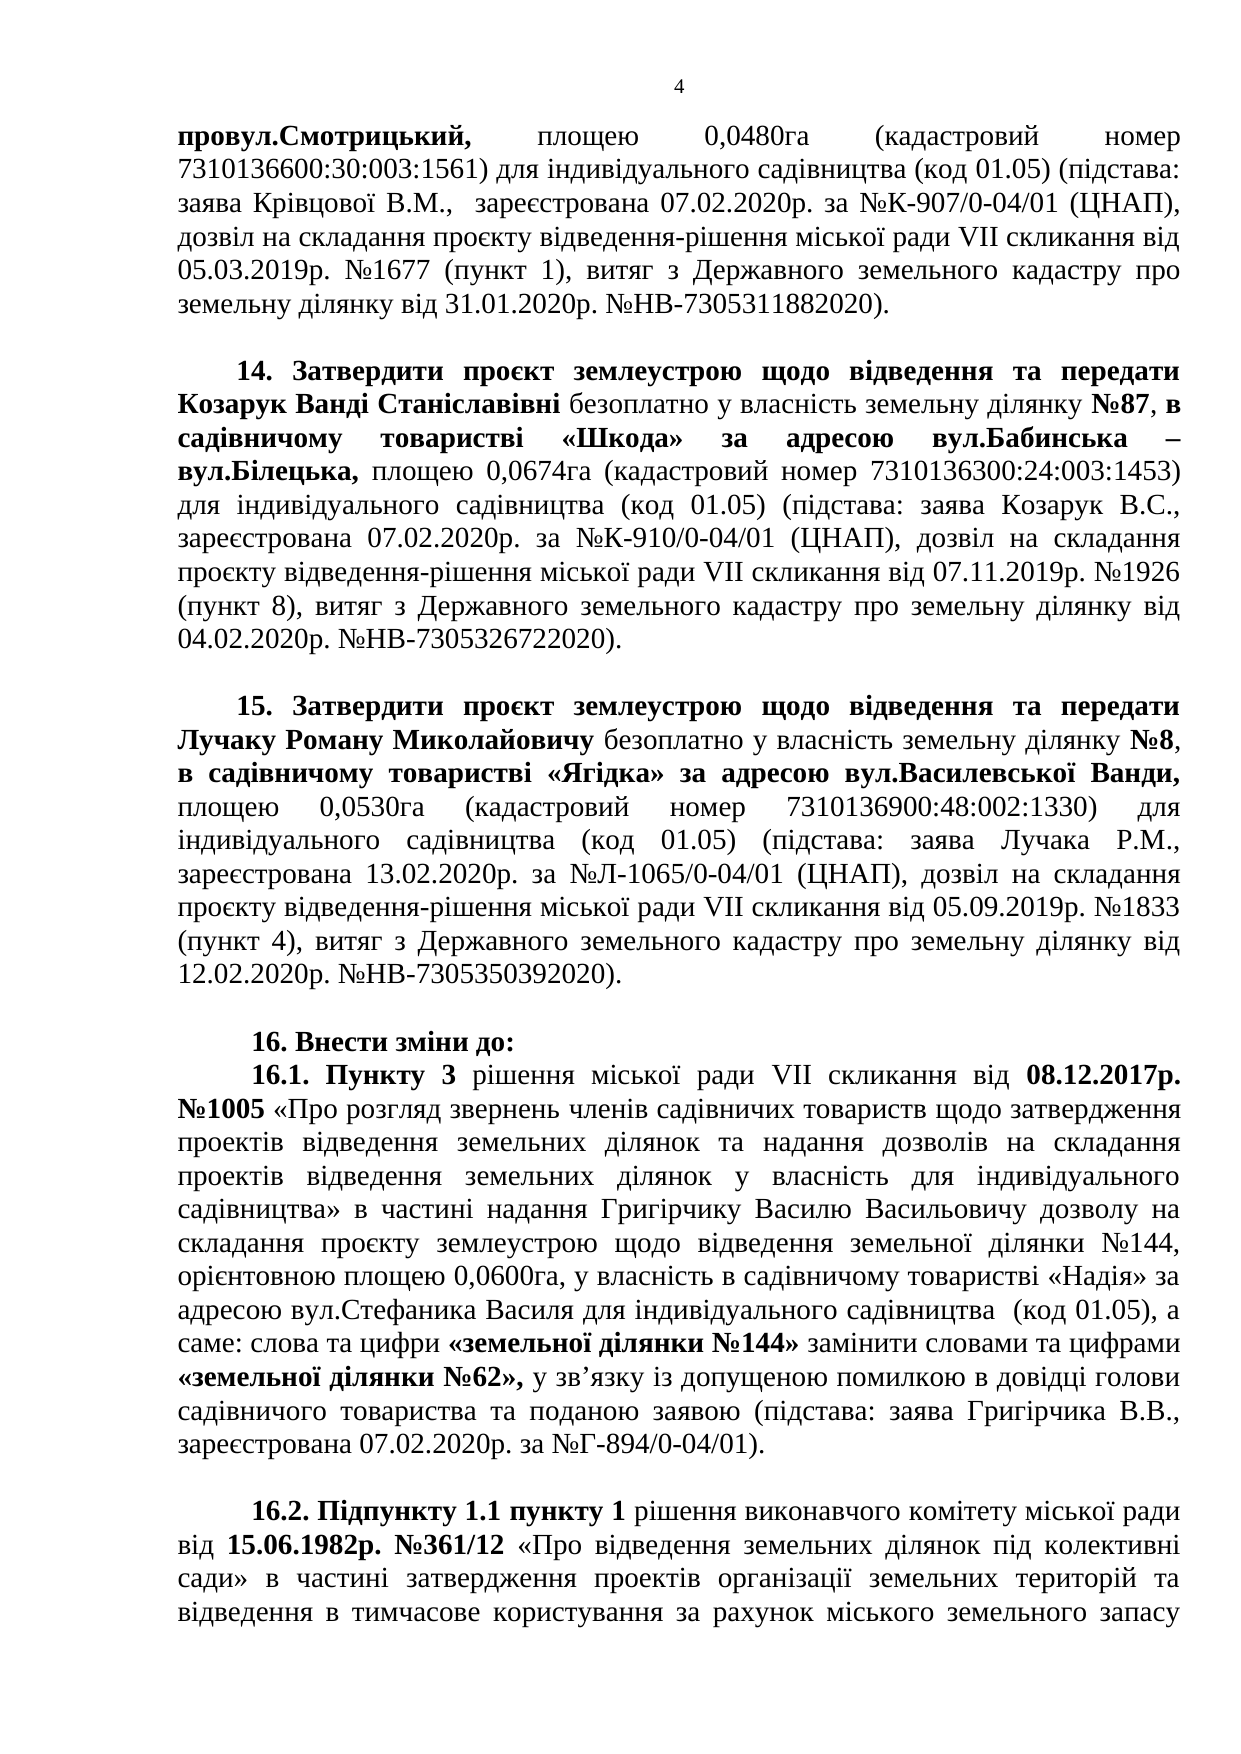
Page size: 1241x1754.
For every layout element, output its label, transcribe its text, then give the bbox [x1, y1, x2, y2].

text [177, 1493, 1181, 1627]
text 16.1. Пункту 3 рішення міської ради VII скликання від 08.12.2017р. №1005 «Про розгляд звернень членів садівничих товариств щодо затвердження проектів відведення земельних ділянок та надання дозволів на складання проектів відведення земельних ділянок у власність для індивідуального садівництва» в частині надання Григірчику Василю Васильовичу дозволу на складання проєкту землеустрою щодо відведення земельної ділянки №144, орієнтовною площею 0,0600га, у власність в садівничому товаристві «Надія» за адресою вул.Стефаника Василя для індивідуального садівництва (код 01.05), а саме: слова та цифри «земельної ділянки №144» замінити словами та цифрами «земельної ділянки №62», у зв’язку із допущеною помилкою в довідці голови садівничого товариства та поданою заявою (підстава: заява Григірчика В.В., зареєстрована 07.02.2020р. за №Г-894/0-04/01). [177, 1057, 1181, 1460]
text 16. Внести зміни до: [177, 1024, 1181, 1057]
text 14. Затвердити проєкт землеустрою щодо відведення та передати Козарук Ванді Станіславівні безоплатно у власність земельну ділянку №87, в садівничому товаристві «Шкода» за адресою вул.Бабинська – вул.Білецька, площею 0,0674га (кадастровий номер 7310136300:24:003:1453) для індивідуального садівництва (код 01.05) (підстава: заява Козарук В.С., зареєстрована 07.02.2020р. за №К-910/0-04/01 (ЦНАП), дозвіл на складання проєкту відведення-рішення міської ради VІІ скликання від 07.11.2019р. №1926 (пункт 8), витяг з Державного земельного кадастру про земельну ділянку від 04.02.2020р. №НВ-7305326722020). [177, 353, 1181, 655]
text 15. Затвердити проєкт землеустрою щодо відведення та передати Лучаку Роману Миколайовичу безоплатно у власність земельну ділянку №8, в садівничому товаристві «Ягідка» за адресою вул.Василевської Ванди, площею 0,0530га (кадастровий номер 7310136900:48:002:1330) для індивідуального садівництва (код 01.05) (підстава: заява Лучака Р.М., зареєстрована 13.02.2020р. за №Л-1065/0-04/01 (ЦНАП), дозвіл на складання проєкту відведення-рішення міської ради VІІ скликання від 05.09.2019р. №1833 (пункт 4), витяг з Державного земельного кадастру про земельну ділянку від 12.02.2020р. №НВ-7305350392020). [177, 688, 1181, 990]
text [177, 118, 1181, 319]
